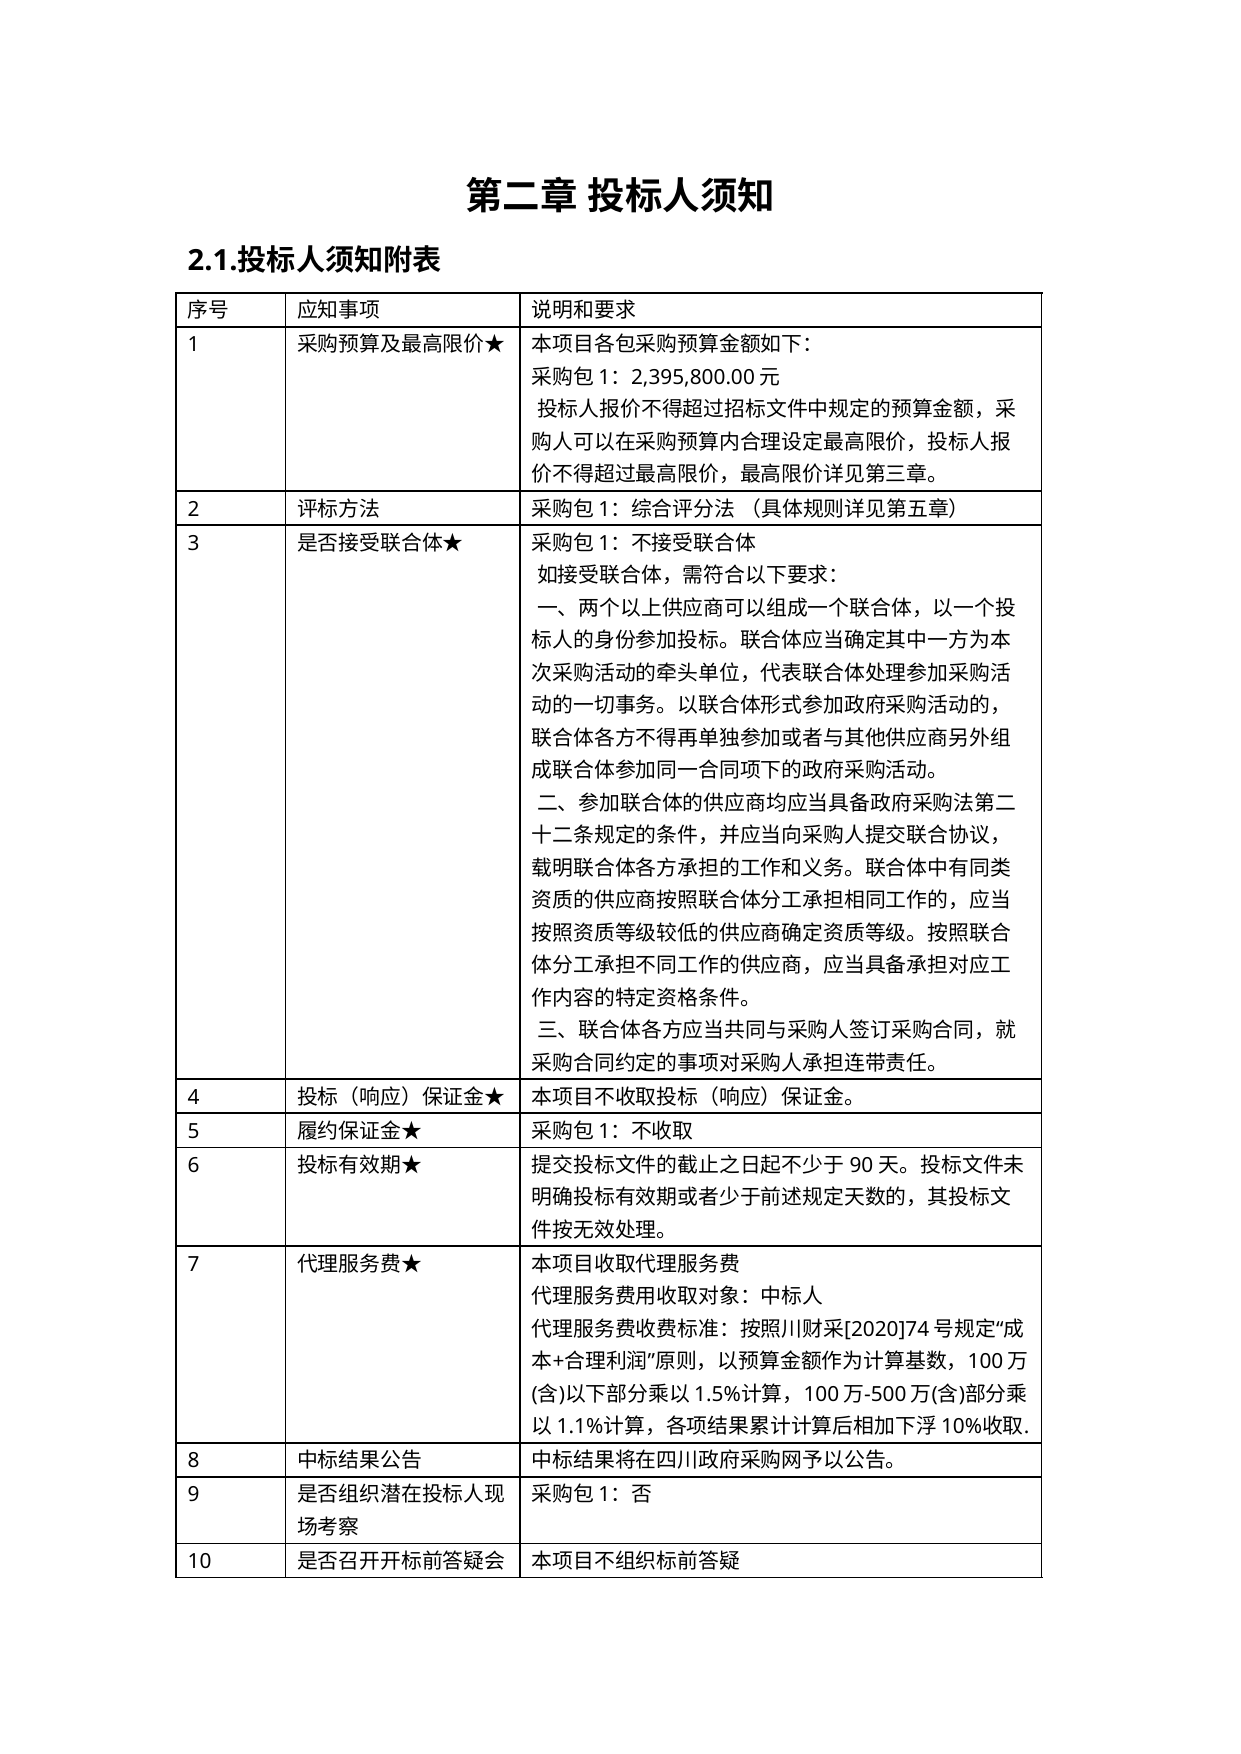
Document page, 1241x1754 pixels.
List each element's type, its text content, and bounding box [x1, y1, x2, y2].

table_cell 5 [177, 1114, 285, 1146]
text 2.1.投标人须知附表 [187, 227, 1053, 292]
table_cell 履约保证金★ [286, 1114, 519, 1146]
table_cell 采购包1：综合评分法 （具体规则详见第五章） [521, 492, 1041, 524]
table_cell 7 [177, 1247, 285, 1442]
table_cell 中标结果公告 [286, 1444, 519, 1476]
table_cell 4 [177, 1080, 285, 1112]
table_header 说明和要求 [521, 294, 1041, 326]
table_cell 本项目收取代理服务费 代理服务费用收取对象：中标人 代理服务费收费标准：按照川财采[2020]74号规定“成本+合理利润”原则，以预算金额作为计算基数，100万(含)以下部分乘以1.5%计算，100万-500万(含)部分乘以1.1%计算，各项结果累计计算后相加下浮10%收取. [521, 1247, 1041, 1442]
table_cell 本项目各包采购预算金额如下： 采购包1：2,395,800.00元 投标人报价不得超过招标文件中规定的预算金额，采购人可以在采购预算内合理设定最高限价，投标人报价不得超过最高限价，最高限价详见第三章。 [521, 328, 1041, 490]
table_cell 本项目不收取投标（响应）保证金。 [521, 1080, 1041, 1112]
table_cell 采购预算及最高限价★ [286, 328, 519, 490]
table_cell 采购包1：不接受联合体 如接受联合体，需符合以下要求： 一、两个以上供应商可以组成一个联合体，以一个投标人的身份参加投标。联合体应当确定其中一方为本次采购活动的牵头单位，代表联合体处理参加采购活动的一切事务。以联合体形式参加政府采购活动的，联合体各方不得再单独参加或者与其他供应商另外组成联合体参加同一合同项下的政府采购活动。 二、参加联合体的供应商均应当具备政府采购法第二十二条规定的条件，并应当向采购人提交联合协议，载明联合体各方承担的工作和义务。联合体中有同类资质的供应商按照联合体分工承担相同工作的，应当按照资质等级较低的供应商确定资质等级。按照联合体分工承担不同工作的供应商，应当具备承担对应工作内容的特定资格条件。 三、联合体各方应当共同与采购人签订采购合同，就采购合同约定的事项对采购人承担连带责任。 [521, 526, 1041, 1078]
table_header 应知事项 [286, 294, 519, 326]
table_cell 中标结果将在四川政府采购网予以公告。 [521, 1444, 1041, 1476]
table_cell 投标（响应）保证金★ [286, 1080, 519, 1112]
table_cell 2 [177, 492, 285, 524]
table_cell 是否接受联合体★ [286, 526, 519, 1078]
table_cell 8 [177, 1444, 285, 1476]
table_header 序号 [177, 294, 285, 326]
table_cell 9 [177, 1478, 285, 1543]
table_cell 是否组织潜在投标人现场考察 [286, 1478, 519, 1543]
table_cell 3 [177, 526, 285, 1078]
table_cell 采购包1：否 [521, 1478, 1041, 1543]
table_cell 是否召开开标前答疑会 [286, 1544, 519, 1577]
table_cell 1 [177, 328, 285, 490]
table_cell 评标方法 [286, 492, 519, 524]
table_cell 6 [177, 1148, 285, 1245]
table_cell 代理服务费★ [286, 1247, 519, 1442]
table_cell 提交投标文件的截止之日起不少于 90 天。投标文件未明确投标有效期或者少于前述规定天数的，其投标文件按无效处理。 [521, 1148, 1041, 1245]
text 第二章 投标人须知 [187, 162, 1053, 227]
table_cell 本项目不组织标前答疑 [521, 1544, 1041, 1577]
table_cell 采购包1：不收取 [521, 1114, 1041, 1146]
table_cell 10 [177, 1544, 285, 1577]
table_cell 投标有效期★ [286, 1148, 519, 1245]
